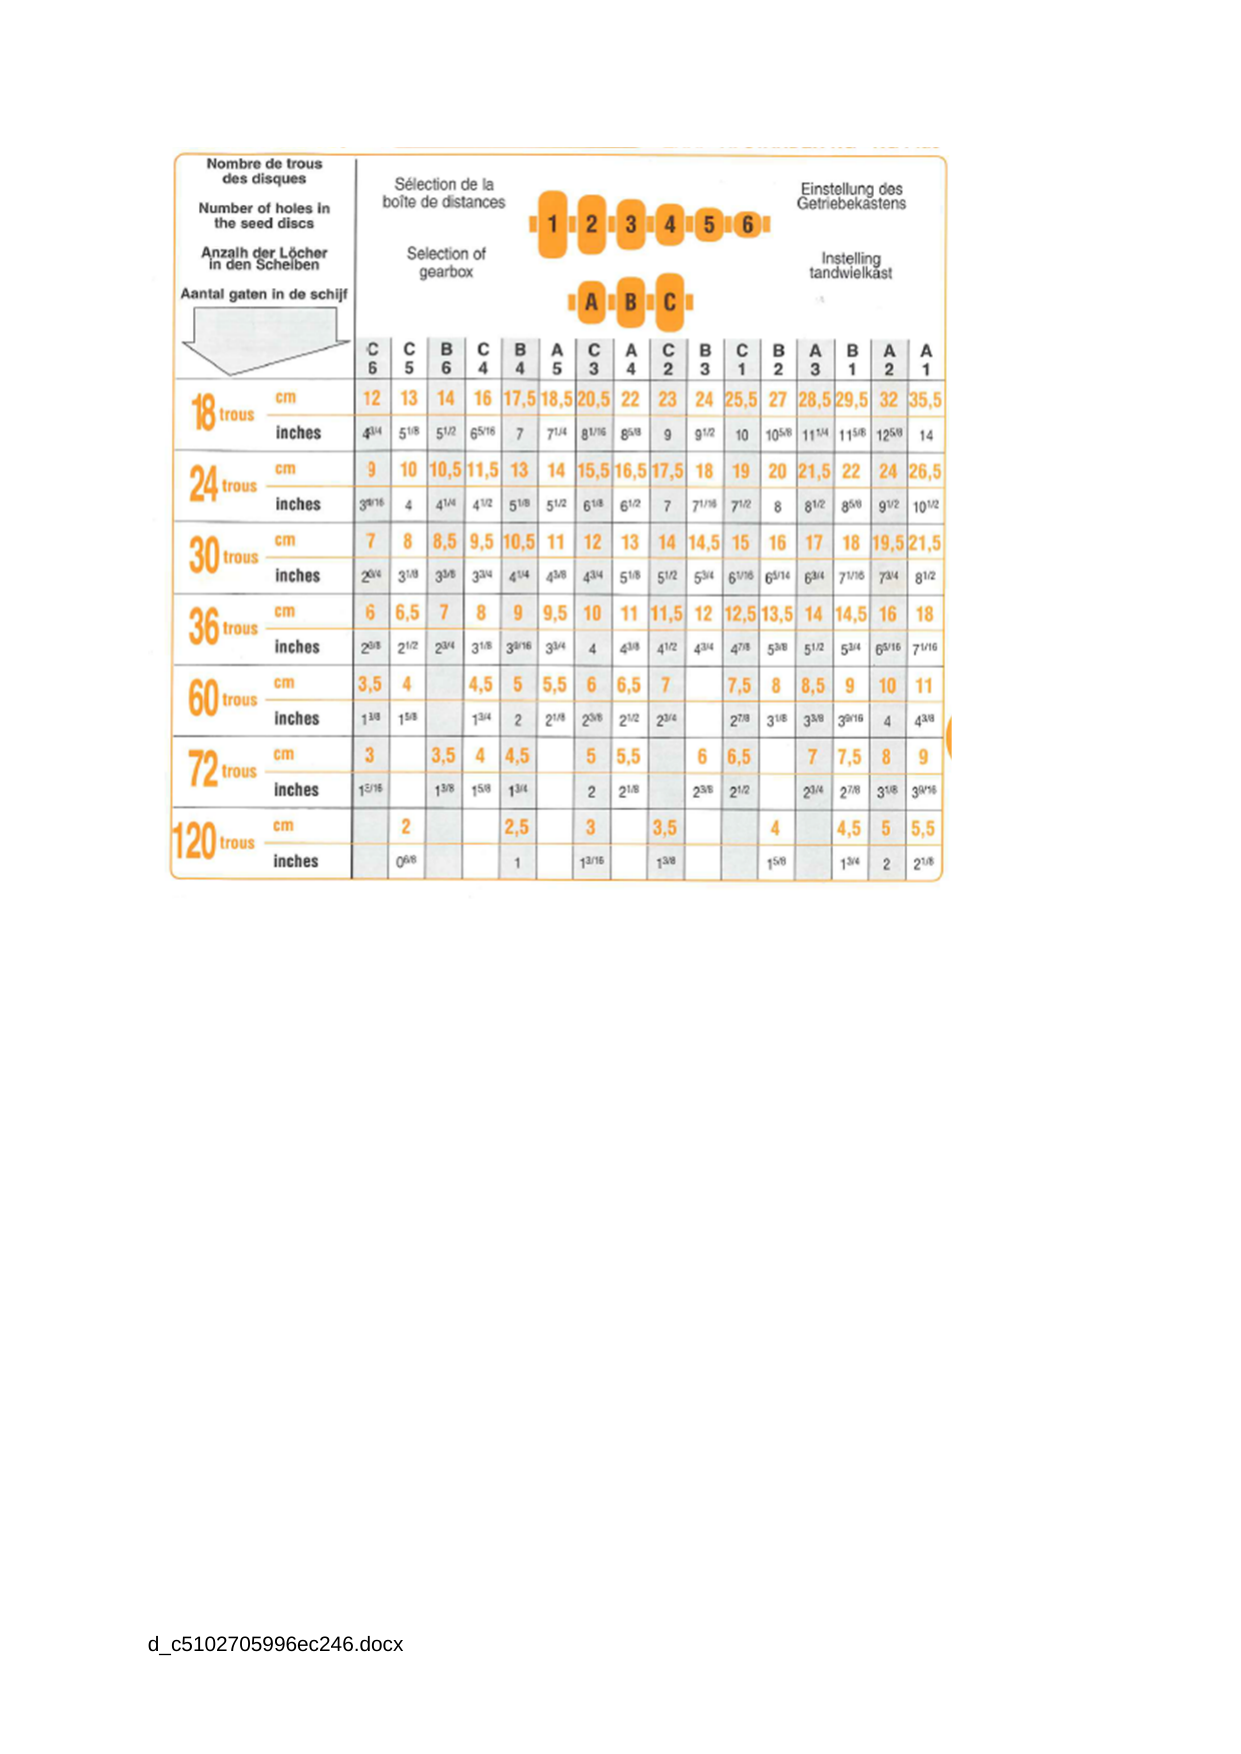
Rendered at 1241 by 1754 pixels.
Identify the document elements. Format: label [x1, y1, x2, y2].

picture [147, 147, 952, 899]
